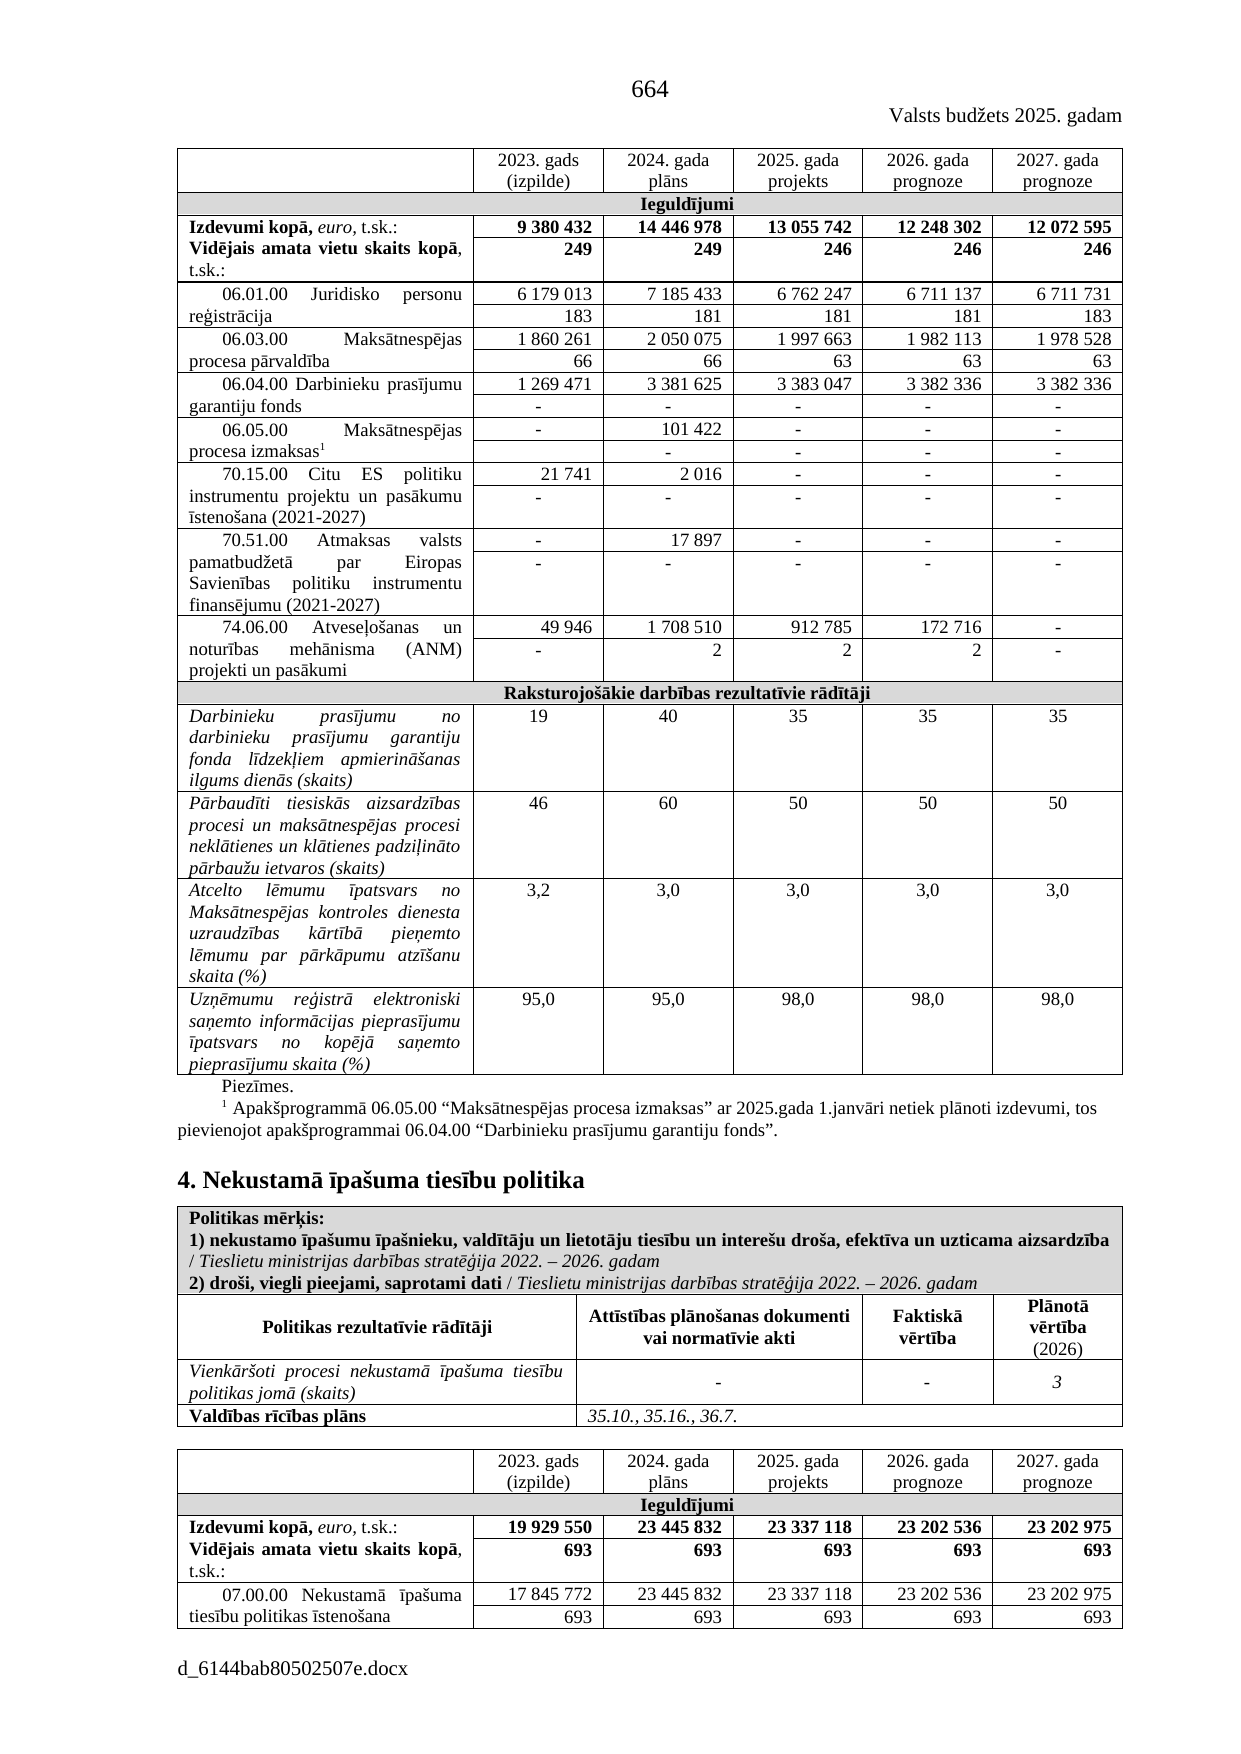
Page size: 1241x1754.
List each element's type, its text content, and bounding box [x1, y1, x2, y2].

table_cell Ieguldījumi [178, 1494, 1122, 1515]
table_cell 6 711 731 [993, 283, 1122, 304]
table_header [178, 1450, 473, 1493]
table_cell - [604, 395, 733, 417]
table_cell 06.01.00 Juridisko personu reģistrācija [178, 283, 473, 327]
table_cell 6 711 137 [863, 283, 992, 304]
table_cell - [863, 418, 992, 439]
table_cell 246 [993, 238, 1122, 281]
table_cell 23 202 975 [993, 1583, 1122, 1605]
table_cell - [734, 441, 862, 462]
table_cell 9 380 432 [474, 216, 603, 237]
table_cell 19 [474, 705, 603, 791]
table_header 2026. gada prognoze [863, 149, 992, 192]
table_cell 7 185 433 [604, 283, 733, 304]
table_cell - [993, 552, 1122, 615]
table_cell 66 [604, 350, 733, 372]
table_cell - [474, 418, 603, 439]
table_cell 3,0 [734, 879, 862, 987]
table_cell 2 [604, 639, 733, 681]
table_cell 23 445 832 [604, 1516, 733, 1538]
table_cell Valdības rīcības plāns [178, 1405, 576, 1426]
table_cell - [604, 441, 733, 462]
table_cell 49 946 [474, 616, 603, 638]
table_cell 693 [474, 1539, 603, 1582]
table_cell - [734, 552, 862, 615]
table_cell 3,0 [863, 879, 992, 987]
table_cell Darbinieku prasījumu no darbinieku prasījumu garantiju fonda līdzekļiem apmierināšanas ilgums dienās (skaits) [178, 705, 473, 791]
table_cell 46 [474, 792, 603, 878]
table_cell - [474, 529, 603, 551]
table_cell Izdevumi kopā, euro, t.sk.: Vidējais amata vietu skaits kopā, t.sk.: [178, 1516, 473, 1582]
table_cell - [863, 552, 992, 615]
table_cell 693 [474, 1606, 603, 1627]
table_cell 95,0 [474, 988, 603, 1074]
table_cell 3 [994, 1360, 1122, 1403]
table_cell - [863, 395, 992, 417]
table_cell Politikas rezultatīvie rādītāji [178, 1295, 576, 1359]
table_cell 98,0 [863, 988, 992, 1074]
table_cell 95,0 [604, 988, 733, 1074]
table_cell - [863, 529, 992, 551]
table_cell 181 [734, 305, 862, 327]
table_cell 35 [863, 705, 992, 791]
text Piezīmes. [177, 1075, 1122, 1097]
table_cell 63 [863, 350, 992, 372]
table_cell 35.10., 35.16., 36.7. [577, 1405, 1122, 1426]
table_cell 50 [863, 792, 992, 878]
table_cell 35 [993, 705, 1122, 791]
table_cell - [993, 418, 1122, 439]
table_cell Pārbaudīti tiesiskās aizsardzības procesi un maksātnespējas procesi neklātienes un klātienes padziļināto pārbaužu ietvaros (skaits) [178, 792, 473, 878]
table_cell 912 785 [734, 616, 862, 638]
table_cell 06.05.00 Maksātnespējas procesa izmaksas1 [178, 418, 473, 462]
table_cell - [993, 529, 1122, 551]
table_cell Faktiskā vērtība [863, 1295, 993, 1359]
text 4. Nekustamā īpašuma tiesību politika [177, 1165, 1122, 1194]
table_cell - [993, 463, 1122, 485]
table_cell 3 382 336 [863, 373, 992, 394]
table_cell 74.06.00 Atveseļošanas un noturības mehānisma (ANM) projekti un pasākumi [178, 616, 473, 681]
table_cell 183 [474, 305, 603, 327]
table_cell 3 382 336 [993, 373, 1122, 394]
table_cell 60 [604, 792, 733, 878]
table_cell 23 337 118 [734, 1583, 862, 1605]
table_cell 249 [474, 238, 603, 281]
table_cell 6 179 013 [474, 283, 603, 304]
table_header 2025. gada projekts [734, 1450, 862, 1493]
table_cell 1 269 471 [474, 373, 603, 394]
table_cell 1 997 663 [734, 328, 862, 349]
table_cell Ieguldījumi [178, 193, 1122, 214]
table_cell - [863, 463, 992, 485]
table_cell 3 383 047 [734, 373, 862, 394]
table_header 2027. gada prognoze [993, 1450, 1122, 1493]
table_cell 12 072 595 [993, 216, 1122, 237]
table_cell 07.00.00 Nekustamā īpašuma tiesību politikas īstenošana [178, 1583, 473, 1627]
table_cell 70.51.00 Atmaksas valsts pamatbudžetā par Eiropas Savienības politiku instrumentu finansējumu (2021-2027) [178, 529, 473, 615]
table_cell 693 [734, 1539, 862, 1582]
table_cell 21 741 [474, 463, 603, 485]
table_cell 23 202 536 [863, 1516, 992, 1538]
table_cell 1 982 113 [863, 328, 992, 349]
table_cell 23 202 975 [993, 1516, 1122, 1538]
table_cell 693 [604, 1539, 733, 1582]
table_header 2025. gada projekts [734, 149, 862, 192]
table_cell 40 [604, 705, 733, 791]
table_cell 2 016 [604, 463, 733, 485]
table_cell 693 [993, 1539, 1122, 1582]
table_cell 693 [604, 1606, 733, 1627]
table_cell 50 [993, 792, 1122, 878]
table_cell - [993, 486, 1122, 528]
table_cell 693 [863, 1606, 992, 1627]
table_cell - [604, 486, 733, 528]
table_cell 2 [734, 639, 862, 681]
table_cell 249 [604, 238, 733, 281]
table_cell - [993, 441, 1122, 462]
table_cell 66 [474, 350, 603, 372]
table_cell 3,2 [474, 879, 603, 987]
table_header Politikas mērķis: 1) nekustamo īpašumu īpašnieku, valdītāju un lietotāju tiesību un interešu droša, efektīva un uzticama aizsardzība / Tieslietu ministrijas darbības stratēģija 2022. – 2026. gadam 2) droši, viegli pieejami, saprotami dati / Tieslietu ministrijas darbības stratēģija 2022. – 2026. gadam [178, 1207, 1122, 1293]
table_cell - [993, 616, 1122, 638]
table_cell 693 [993, 1606, 1122, 1627]
table_cell Attīstības plānošanas dokumenti vai normatīvie akti [577, 1295, 862, 1359]
table_cell Plānotā vērtība (2026) [994, 1295, 1122, 1359]
table_cell 693 [734, 1606, 862, 1627]
table_cell Vienkāršoti procesi nekustamā īpašuma tiesību politikas jomā (skaits) [178, 1360, 576, 1403]
table_cell 2 050 075 [604, 328, 733, 349]
table_cell 14 446 978 [604, 216, 733, 237]
table_cell 23 337 118 [734, 1516, 862, 1538]
table_header [178, 149, 473, 192]
table_cell Raksturojošākie darbības rezultatīvie rādītāji [178, 682, 1122, 703]
table_cell Izdevumi kopā, euro, t.sk.: Vidējais amata vietu skaits kopā, t.sk.: [178, 216, 473, 281]
table_cell 63 [734, 350, 862, 372]
table_cell 2 [863, 639, 992, 681]
table_cell - [474, 639, 603, 681]
table_cell 17 897 [604, 529, 733, 551]
table_header 2024. gada plāns [604, 1450, 733, 1493]
table_cell 3,0 [604, 879, 733, 987]
table_cell - [863, 441, 992, 462]
table_cell - [734, 529, 862, 551]
table_cell 6 762 247 [734, 283, 862, 304]
table_cell 63 [993, 350, 1122, 372]
table_cell Atcelto lēmumu īpatsvars no Maksātnespējas kontroles dienesta uzraudzības kārtībā pieņemto lēmumu par pārkāpumu atzīšanu skaita (%) [178, 879, 473, 987]
table_cell - [993, 395, 1122, 417]
table_cell 3,0 [993, 879, 1122, 987]
table_cell - [734, 418, 862, 439]
table_cell 172 716 [863, 616, 992, 638]
table_cell 50 [734, 792, 862, 878]
table_cell - [863, 486, 992, 528]
table_cell 98,0 [734, 988, 862, 1074]
table_cell Uzņēmumu reģistrā elektroniski saņemto informācijas pieprasījumu īpatsvars no kopējā saņemto pieprasījumu skaita (%) [178, 988, 473, 1074]
table_cell 1 978 528 [993, 328, 1122, 349]
table_cell 06.04.00 Darbinieku prasījumu garantiju fonds [178, 373, 473, 417]
table_cell - [604, 552, 733, 615]
table_header 2023. gads (izpilde) [474, 1450, 603, 1493]
table_cell - [734, 486, 862, 528]
table_cell 183 [993, 305, 1122, 327]
table_cell 12 248 302 [863, 216, 992, 237]
table_cell - [993, 639, 1122, 681]
table_cell 693 [863, 1539, 992, 1582]
table_cell 1 860 261 [474, 328, 603, 349]
table_cell 101 422 [604, 418, 733, 439]
table_cell - [734, 463, 862, 485]
table_cell 23 445 832 [604, 1583, 733, 1605]
table_header 2023. gads (izpilde) [474, 149, 603, 192]
table_header 2026. gada prognoze [863, 1450, 992, 1493]
table_cell 13 055 742 [734, 216, 862, 237]
table_cell 181 [863, 305, 992, 327]
table_cell - [734, 395, 862, 417]
table_cell - [474, 552, 603, 615]
table_header 2027. gada prognoze [993, 149, 1122, 192]
table_cell 35 [734, 705, 862, 791]
table_cell 70.15.00 Citu ES politiku instrumentu projektu un pasākumu īstenošana (2021-2027) [178, 463, 473, 528]
table_cell - [577, 1360, 862, 1403]
text 1 Apakšprogrammā 06.05.00 “Maksātnespējas procesa izmaksas” ar 2025.gada 1.janvāri netiek plānoti izdevumi, tos pievienojot apakšprogrammai 06.04.00 “Darbinieku prasījumu garantiju fonds”. [177, 1097, 1122, 1140]
table_cell - [863, 1360, 993, 1403]
table_cell 246 [863, 238, 992, 281]
table_cell 98,0 [993, 988, 1122, 1074]
table_cell 23 202 536 [863, 1583, 992, 1605]
table_cell 3 381 625 [604, 373, 733, 394]
table_cell 19 929 550 [474, 1516, 603, 1538]
table_cell 17 845 772 [474, 1583, 603, 1605]
table_cell [474, 441, 603, 462]
table_cell - [474, 395, 603, 417]
table_cell - [474, 486, 603, 528]
table_cell 246 [734, 238, 862, 281]
table_cell 181 [604, 305, 733, 327]
table_cell 1 708 510 [604, 616, 733, 638]
table_header 2024. gada plāns [604, 149, 733, 192]
table_cell 06.03.00 Maksātnespējas procesa pārvaldība [178, 328, 473, 372]
